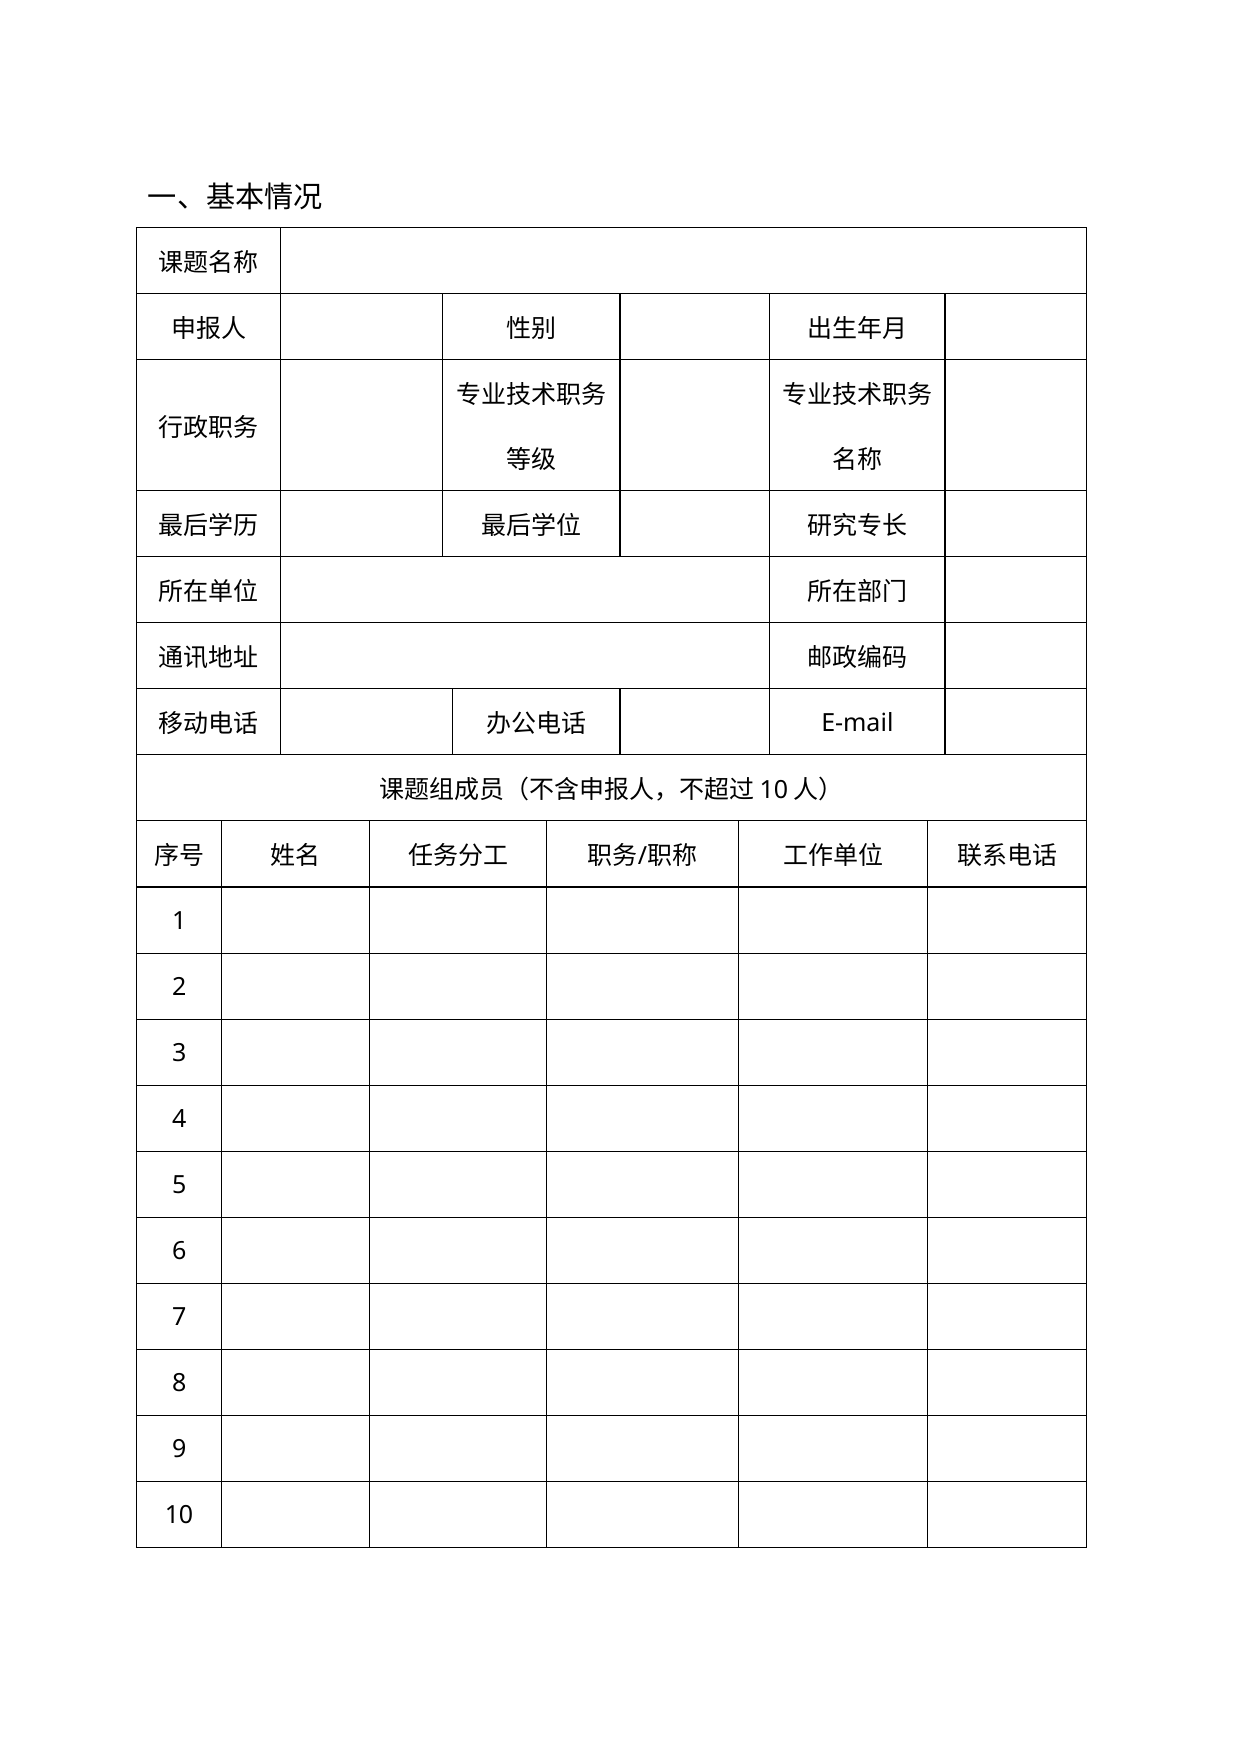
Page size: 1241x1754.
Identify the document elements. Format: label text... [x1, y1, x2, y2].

table_cell 1 [137, 888, 221, 952]
table_cell [621, 360, 769, 490]
table_cell [946, 623, 1086, 688]
table_cell [547, 1482, 738, 1547]
table_cell [222, 1020, 369, 1084]
table_cell [222, 954, 369, 1018]
table_cell 10 [137, 1482, 221, 1547]
table_cell [739, 1152, 927, 1217]
table_cell [222, 1350, 369, 1415]
table_cell [928, 1482, 1086, 1547]
table_cell 8 [137, 1350, 221, 1415]
table_cell 邮政编码 [770, 623, 944, 688]
table_cell [370, 1218, 546, 1283]
table_cell [222, 1482, 369, 1547]
table_cell 通讯地址 [137, 623, 280, 688]
table_cell [547, 1086, 738, 1151]
table_cell [928, 1086, 1086, 1151]
table_cell [739, 1218, 927, 1283]
table_cell 最后学历 [137, 491, 280, 556]
table_cell [281, 360, 442, 490]
table_cell [739, 1416, 927, 1481]
table_cell [739, 954, 927, 1018]
table_cell 专业技术职务等级 [443, 360, 619, 490]
table_cell [547, 888, 738, 952]
table_cell 申报人 [137, 294, 280, 359]
table_cell [928, 1416, 1086, 1481]
table_cell [547, 1152, 738, 1217]
table_cell [222, 1152, 369, 1217]
table_cell [946, 689, 1086, 754]
table_cell [370, 954, 546, 1018]
table_cell [370, 1350, 546, 1415]
table_cell [222, 1284, 369, 1349]
table_cell 出生年月 [770, 294, 944, 359]
table_cell [281, 491, 442, 556]
table_header [281, 228, 1086, 293]
table_cell [222, 1218, 369, 1283]
table_cell [370, 1284, 546, 1349]
table_cell E-mail [770, 689, 944, 754]
table_cell 最后学位 [443, 491, 619, 556]
table_cell 移动电话 [137, 689, 280, 754]
table_cell 姓名 [222, 821, 369, 886]
table_cell [222, 1086, 369, 1151]
table_cell [946, 491, 1086, 556]
table_cell 任务分工 [370, 821, 546, 886]
table_cell [370, 1482, 546, 1547]
table_cell [928, 1284, 1086, 1349]
table_cell [281, 689, 452, 754]
table_cell 性别 [443, 294, 619, 359]
table_cell [946, 557, 1086, 622]
table_cell [547, 954, 738, 1018]
table_cell 所在部门 [770, 557, 944, 622]
table_cell 3 [137, 1020, 221, 1084]
table_cell [928, 888, 1086, 952]
table_cell 工作单位 [739, 821, 927, 886]
table_cell [928, 1218, 1086, 1283]
table_cell [928, 1350, 1086, 1415]
table_cell 办公电话 [453, 689, 619, 754]
table_cell 4 [137, 1086, 221, 1151]
table_cell [370, 1086, 546, 1151]
table_cell [222, 888, 369, 952]
table_cell 联系电话 [928, 821, 1086, 886]
table_cell [281, 623, 769, 688]
table_cell [547, 1416, 738, 1481]
table_cell 6 [137, 1218, 221, 1283]
table_cell [739, 1086, 927, 1151]
table_cell 课题组成员（不含申报人，不超过10人） [137, 755, 1086, 820]
table_cell [739, 1482, 927, 1547]
table_cell [946, 360, 1086, 490]
table_cell [928, 1020, 1086, 1084]
table_cell [547, 1020, 738, 1084]
table_cell 研究专长 [770, 491, 944, 556]
text 一、基本情况 [148, 162, 1093, 227]
table_cell 9 [137, 1416, 221, 1481]
table_cell [621, 689, 769, 754]
table_cell 2 [137, 954, 221, 1018]
table_cell 行政职务 [137, 360, 280, 490]
table_cell [621, 294, 769, 359]
table_cell [370, 1152, 546, 1217]
table_cell [928, 1152, 1086, 1217]
table_cell [222, 1416, 369, 1481]
table_cell 序号 [137, 821, 221, 886]
table_cell [928, 954, 1086, 1018]
table_cell [621, 491, 769, 556]
table_cell [739, 1284, 927, 1349]
table_cell [547, 1218, 738, 1283]
table_cell 5 [137, 1152, 221, 1217]
table_cell [547, 1284, 738, 1349]
table_cell [739, 888, 927, 952]
table_cell [739, 1350, 927, 1415]
table_cell [281, 294, 442, 359]
table_cell 7 [137, 1284, 221, 1349]
table_cell 所在单位 [137, 557, 280, 622]
table_cell [370, 1020, 546, 1084]
table_cell 专业技术职务名称 [770, 360, 944, 490]
table_cell [370, 888, 546, 952]
table_cell [547, 1350, 738, 1415]
table_cell [946, 294, 1086, 359]
table_cell [370, 1416, 546, 1481]
table_cell 职务/职称 [547, 821, 738, 886]
table_cell [281, 557, 769, 622]
table_cell [739, 1020, 927, 1084]
table_header 课题名称 [137, 228, 280, 293]
